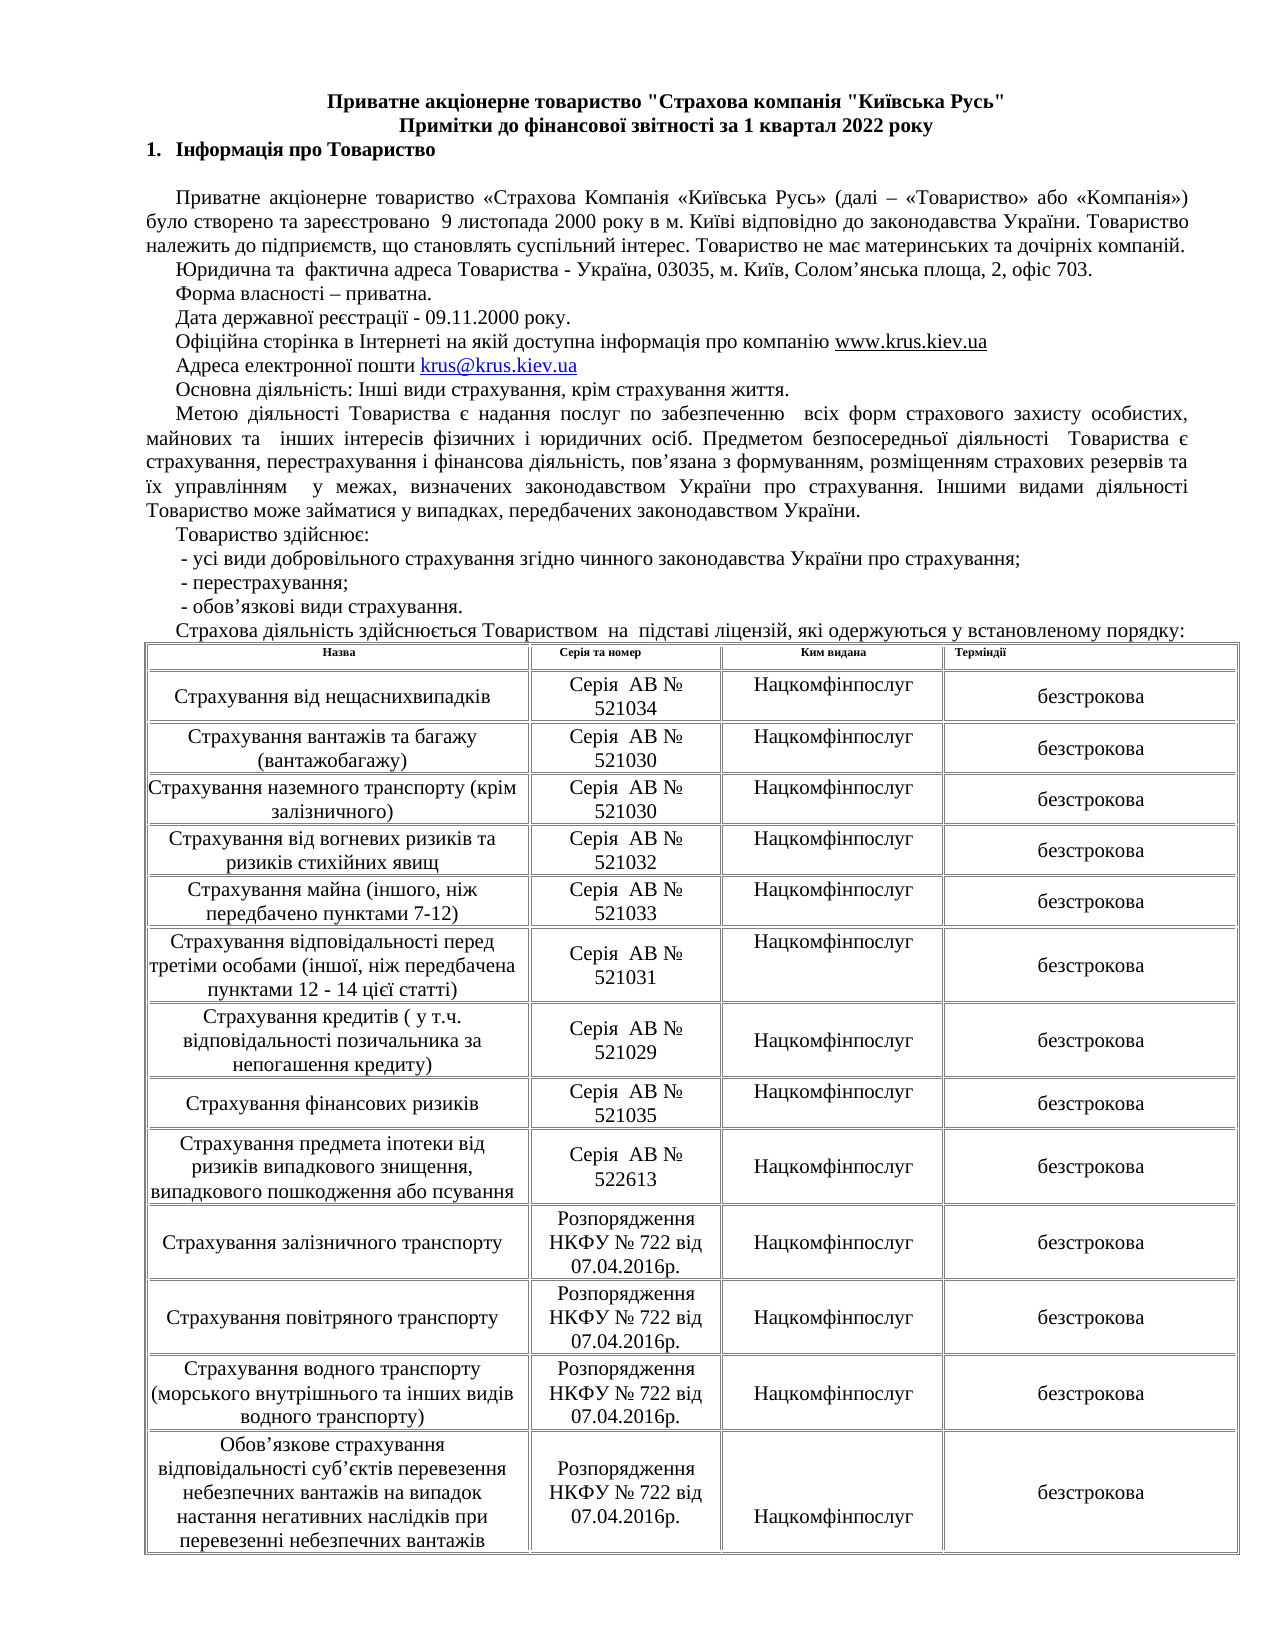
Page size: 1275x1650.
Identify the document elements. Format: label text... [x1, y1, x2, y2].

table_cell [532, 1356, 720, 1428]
text Приватне акціонерне товариство «Страхова Компанія «Київська Русь» (далі – «Товариство» або «Компанія») було створено та зареєстровано 9 листопада 2000 року в м. Київі відповідно до законодавства України. Товариство належить до підприємств, що становлять суспільний інтерес. Товариство не має материнських та дочірніх компаній. [146, 185, 1189, 257]
text - перестрахування; [146, 570, 1231, 594]
text Приватне акціонерне товариство "Страхова компанія "Київська Русь" [146, 88, 1186, 113]
table_header Назва [146, 643, 530, 669]
table_cell Нацкомфінпослуг [723, 775, 942, 823]
text Товариство здійснює: [146, 522, 1231, 546]
table_cell безстрокова [943, 669, 1239, 720]
table_cell Серія АВ № 521033 [532, 877, 720, 925]
table_header Терміндії [943, 645, 1237, 669]
table_cell безстрокова [945, 772, 1237, 823]
text Страхова діяльність здійснюється Товариством на підставі ліцензій, які одержуються у встановленому порядку: [146, 618, 1231, 642]
text Основна діяльність: Інші види страхування, крім страхування життя. [146, 377, 1189, 401]
table_cell Страхування від нещаснихвипадків [146, 669, 530, 720]
table_cell Нацкомфінпослуг [723, 826, 942, 874]
table_cell безстрокова [943, 925, 1239, 1001]
table_cell безстрокова [943, 720, 1239, 772]
text Метою діяльності Товариства є надання послуг по забезпеченню всіх форм страхового захисту особистих, майнових та інших інтересів фізичних і юридичних осіб. Предметом безпосередньої діяльності Товариства є страхування, перестрахування і фінансова діяльність, пов’язана з формуванням, розміщенням страхових резервів та їх управлінням у межах, визначених законодавством України про страхування. Іншими видами діяльності Товариство може займатися у випадках, передбачених законодавством України. [146, 401, 1189, 522]
table_cell Страхування майна (іншого, ніж передбачено пунктами 7-12) [146, 874, 530, 925]
table_header Серія та номер [530, 643, 722, 669]
table_cell Нацкомфінпослуг [723, 724, 942, 772]
text Форма власності – приватна. [146, 281, 1189, 305]
table_cell Серія АВ № 521032 [532, 826, 720, 874]
table_cell Нацкомфінпослуг [723, 929, 942, 1001]
text Адреса електронної пошти krus@krus.kiev.ua [146, 353, 1231, 377]
table_cell Серія АВ № 521030 [532, 724, 720, 772]
table_cell Страхування від вогневих ризиків та ризиків стихійних явищ [146, 823, 530, 874]
table_cell Серія АВ № 521031 [532, 929, 720, 1001]
table_cell безстрокова [945, 1001, 1237, 1076]
table_cell Нацкомфінпослуг [723, 1004, 942, 1076]
table_cell Серія АВ № 521034 [532, 672, 720, 720]
table_cell Страхування наземного транспорту (крім залізничного) [148, 772, 528, 823]
text - усі види добровільного страхування згідно чинного законодавства України про страхування; [146, 546, 1231, 570]
table_cell Серія АВ № 521029 [532, 1004, 720, 1076]
table_cell Нацкомфінпослуг [723, 672, 942, 720]
text Юридична та фактична адреса Товариства - Україна, 03035, м. Київ, Солом’янська площа, 2, офіс 703. [146, 257, 1189, 281]
table_cell Нацкомфінпослуг [723, 877, 942, 925]
list Інформація про Товариство [146, 137, 1186, 161]
table_cell Серія АВ № 521030 [532, 775, 720, 823]
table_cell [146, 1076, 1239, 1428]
text Примітки до фінансової звітності за 1 квартал 2022 року [146, 113, 1186, 137]
table_cell безстрокова [943, 823, 1239, 874]
table_cell Страхування вантажів та багажу (вантажобагажу) [146, 720, 530, 772]
table_header Ким видана [722, 645, 943, 669]
table_cell безстрокова [943, 874, 1239, 925]
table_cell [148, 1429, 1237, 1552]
text Дата державної реєстрації - 09.11.2000 року. [146, 305, 1189, 329]
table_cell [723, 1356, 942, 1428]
text - обов’язкові види страхування. [146, 594, 1231, 618]
table_cell Страхування кредитів ( у т.ч. відповідальності позичальника за непогашення кредиту) [148, 1001, 528, 1076]
text Офіційна сторінка в Інтернеті на якій доступна інформація про компанію www.krus.kiev.ua [146, 329, 1189, 353]
table_cell Страхування відповідальності перед третіми особами (іншої, ніж передбачена пунктами 12 - 14 цієї статті) [146, 925, 530, 1001]
